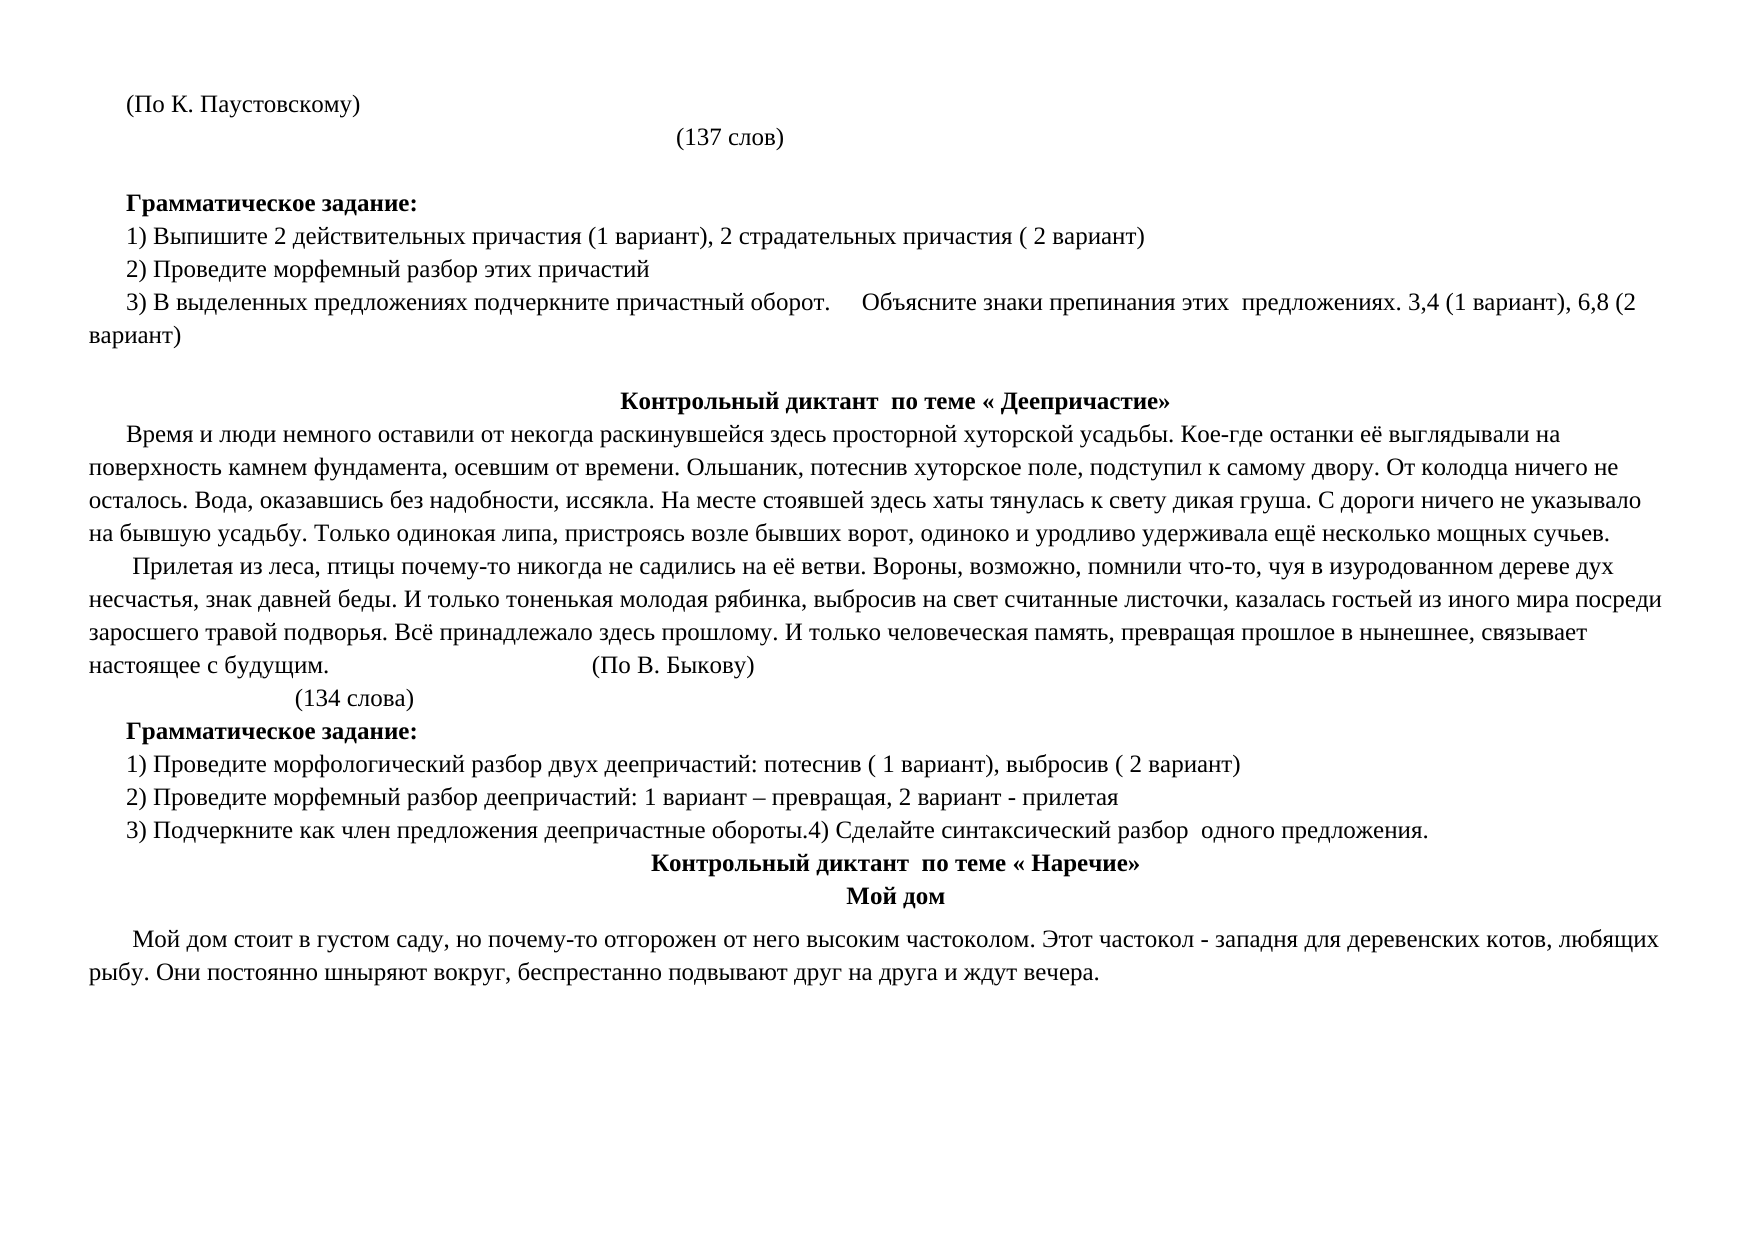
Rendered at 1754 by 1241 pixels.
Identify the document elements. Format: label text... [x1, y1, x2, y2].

text 2) Проведите морфемный разбор этих причастий [89, 254, 1665, 282]
text 3) В выделенных предложениях подчеркните причастный оборот. Объясните знаки препинания этих предложениях. 3,4 (1 вариант), 6,8 (2 вариант) [89, 287, 1665, 348]
text 1) Выпишите 2 действительных причастия (1 вариант), 2 страдательных причастия ( 2 вариант) [89, 221, 1665, 249]
text Время и люди немного оставили от некогда раскинувшейся здесь просторной хуторской усадьбы. Кое-где останки её выглядывали на поверхность камнем фундамента, осевшим от времени. Ольшаник, потеснив хуторское поле, подступил к самому двору. От колодца ничего не осталось. Вода, оказавшись без надобности, иссякла. На месте стоявшей здесь хаты тянулась к свету дикая груша. С дороги ничего не указывало на бывшую усадьбу. Только одинокая липа, пристроясь возле бывших ворот, одиноко и уродливо удерживала ещё несколько мощных сучьев. [89, 419, 1665, 547]
text Грамматическое задание: [89, 716, 1665, 745]
text Мой дом [89, 881, 1665, 910]
text (По К. Паустовскому) [89, 89, 1665, 117]
text 2) Проведите морфемный разбор деепричастий: 1 вариант – превращая, 2 вариант - прилетая [89, 782, 1665, 811]
text Контрольный диктант по теме « Наречие» [89, 848, 1665, 877]
text Контрольный диктант по теме « Деепричастие» [89, 386, 1665, 414]
text 1) Проведите морфологический разбор двух деепричастий: потеснив ( 1 вариант), выбросив ( 2 вариант) [89, 749, 1665, 778]
text (134 слова) [89, 683, 1665, 712]
text (137 слов) [89, 122, 1665, 150]
text Прилетая из леса, птицы почему-то никогда не садились на её ветви. Вороны, возможно, помнили что-то, чуя в изуродованном дереве дух несчастья, знак давней беды. И только тоненькая молодая рябинка, выбросив на свет считанные листочки, казалась гостьей из иного мира посреди заросшего травой подворья. Всё принадлежало здесь прошлому. И только человеческая память, превращая прошлое в нынешнее, связывает настоящее с будущим. (По В. Быкову) [89, 551, 1665, 679]
text 3) Подчеркните как член предложения деепричастные обороты.4) Сделайте синтаксический разбор одного предложения. [89, 815, 1665, 844]
text Грамматическое задание: [89, 188, 1665, 216]
text Мой дом стоит в густом саду, но почему-то отгорожен от него высоким частоколом. Этот частокол - западня для деревенских котов, любящих рыбу. Они постоянно шныряют вокруг, беспрестанно подвывают друг на друга и ждут вечера. [89, 924, 1665, 986]
